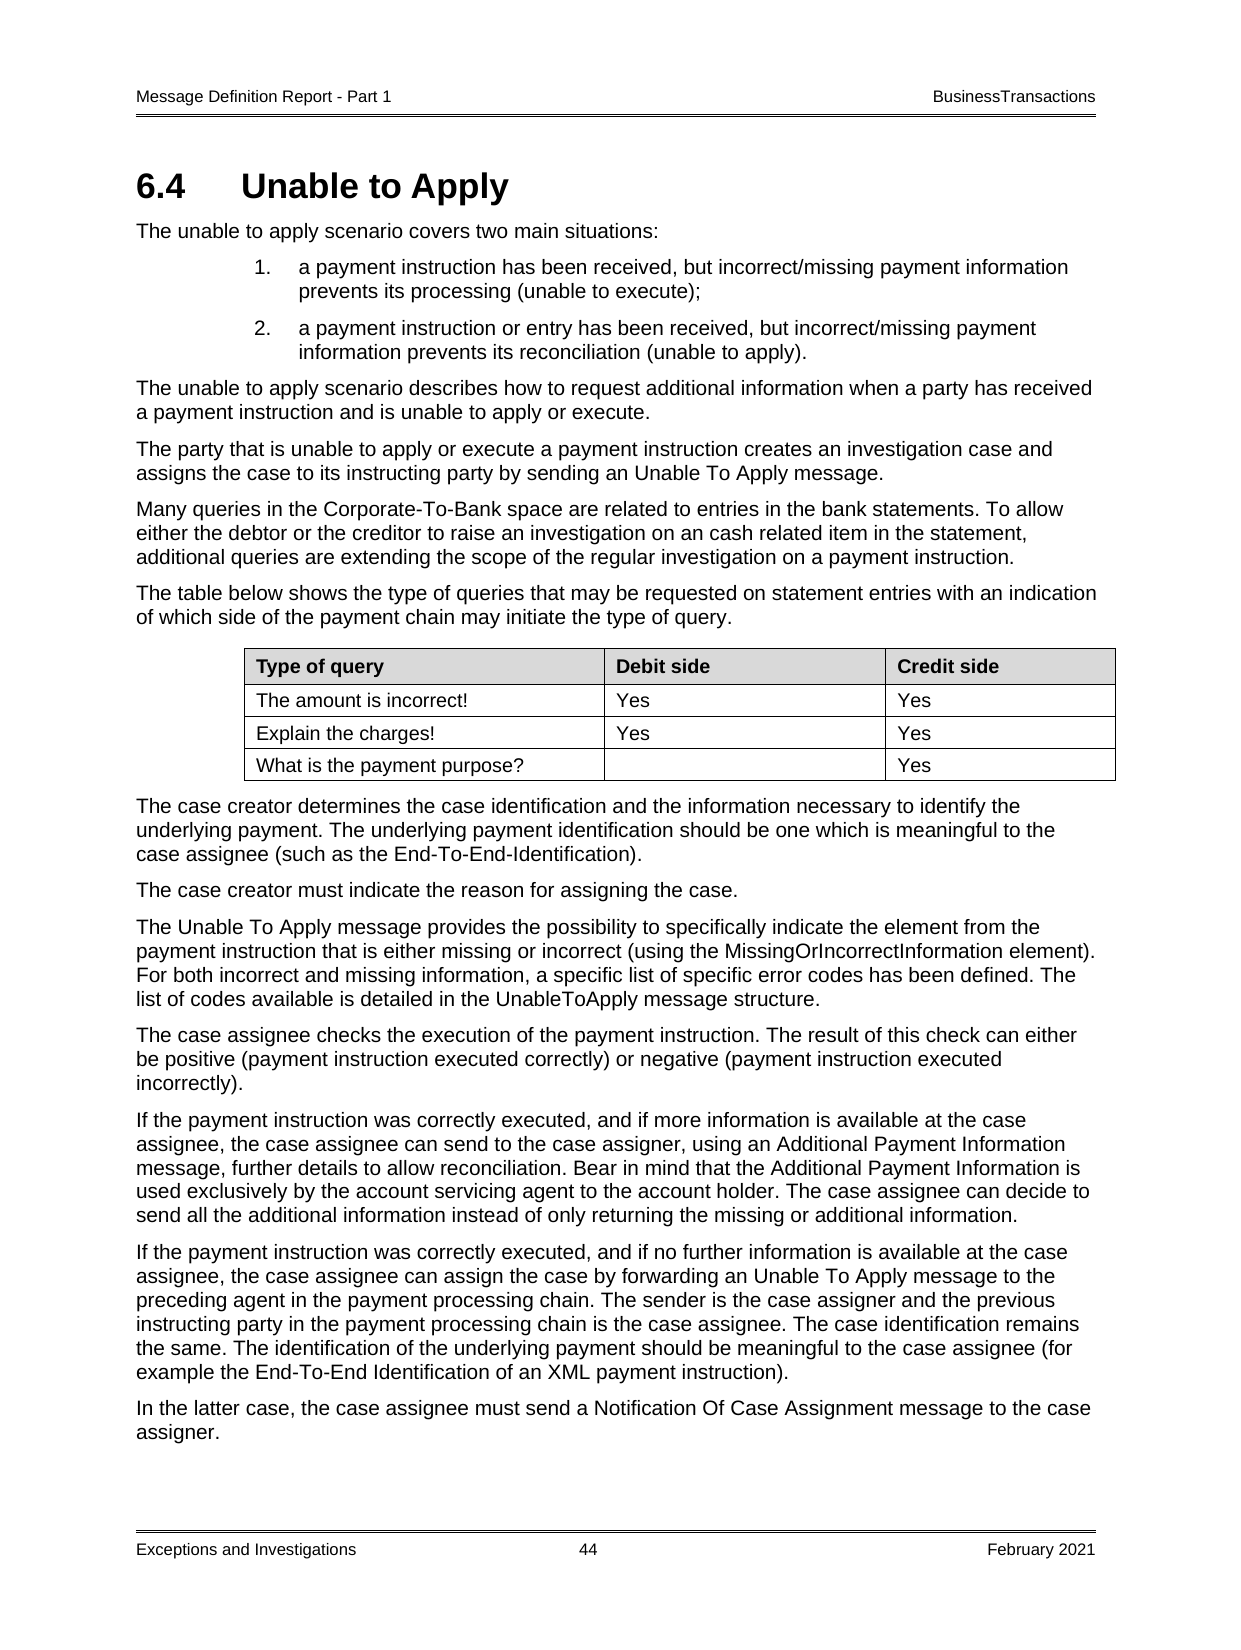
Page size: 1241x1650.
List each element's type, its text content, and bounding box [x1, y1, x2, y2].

table_cell Yes [605, 717, 885, 748]
text The party that is unable to apply or execute a payment instruction creates an investigation case and assigns the case to its instructing party by sending an Unable To Apply message. [136, 436, 1104, 484]
table_cell Yes [605, 685, 885, 716]
table_cell Yes [886, 717, 1115, 748]
text The unable to apply scenario covers two main situations: [136, 219, 1104, 243]
text The case creator must indicate the reason for assigning the case. [136, 878, 1104, 902]
text The case assignee checks the execution of the payment instruction. The result of this check can either be positive (payment instruction executed correctly) or negative (payment instruction executed incorrectly). [136, 1023, 1104, 1095]
table_cell Yes [886, 749, 1115, 780]
list a payment instruction or entry has been received, but incorrect/missing payment information prevents its reconciliation (unable to apply). [254, 316, 1104, 363]
list a payment instruction has been received, but incorrect/missing payment information prevents its processing (unable to execute); [254, 255, 1104, 303]
table_header Debit side [605, 649, 885, 684]
text If the payment instruction was correctly executed, and if no further information is available at the case assignee, the case assignee can assign the case by forwarding an Unable To Apply message to the preceding agent in the payment processing chain. The sender is the case assigner and the previous instructing party in the payment processing chain is the case assignee. The case identification remains the same. The identification of the underlying payment should be meaningful to the case assignee (for example the End-To-End Identification of an XML payment instruction). [136, 1240, 1104, 1383]
text The table below shows the type of queries that may be requested on statement entries with an indication of which side of the payment chain may initiate the type of query. [136, 581, 1104, 629]
table_header Type of query [245, 649, 604, 684]
text The case creator determines the case identification and the information necessary to identify the underlying payment. The underlying payment identification should be one which is meaningful to the case assignee (such as the End-To-End-Identification). [136, 794, 1104, 866]
subtitle Unable to Apply [136, 166, 1104, 206]
text Many queries in the Corporate-To-Bank space are related to entries in the bank statements. To allow either the debtor or the creditor to raise an investigation on an cash related item in the statement, additional queries are extending the scope of the regular investigation on a payment instruction. [136, 497, 1104, 569]
table_cell [605, 749, 885, 780]
text The unable to apply scenario describes how to request additional information when a party has received a payment instruction and is unable to apply or execute. [136, 376, 1104, 424]
table_header Credit side [886, 649, 1115, 684]
table_cell The amount is incorrect! [245, 685, 604, 716]
table_cell Explain the charges! [245, 717, 604, 748]
text The Unable To Apply message provides the possibility to specifically indicate the element from the payment instruction that is either missing or incorrect (using the MissingOrIncorrectInformation element). For both incorrect and missing information, a specific list of specific error codes has been defined. The list of codes available is detailed in the UnableToApply message structure. [136, 915, 1104, 1011]
text In the latter case, the case assignee must send a Notification Of Case Assignment message to the case assigner. [136, 1396, 1104, 1444]
table_cell What is the payment purpose? [245, 749, 604, 780]
text If the payment instruction was correctly executed, and if more information is available at the case assignee, the case assignee can send to the case assigner, using an Additional Payment Information message, further details to allow reconciliation. Bear in mind that the Additional Payment Information is used exclusively by the account servicing agent to the account holder. The case assignee can decide to send all the additional information instead of only returning the missing or additional information. [136, 1107, 1104, 1227]
table_cell Yes [886, 685, 1115, 716]
